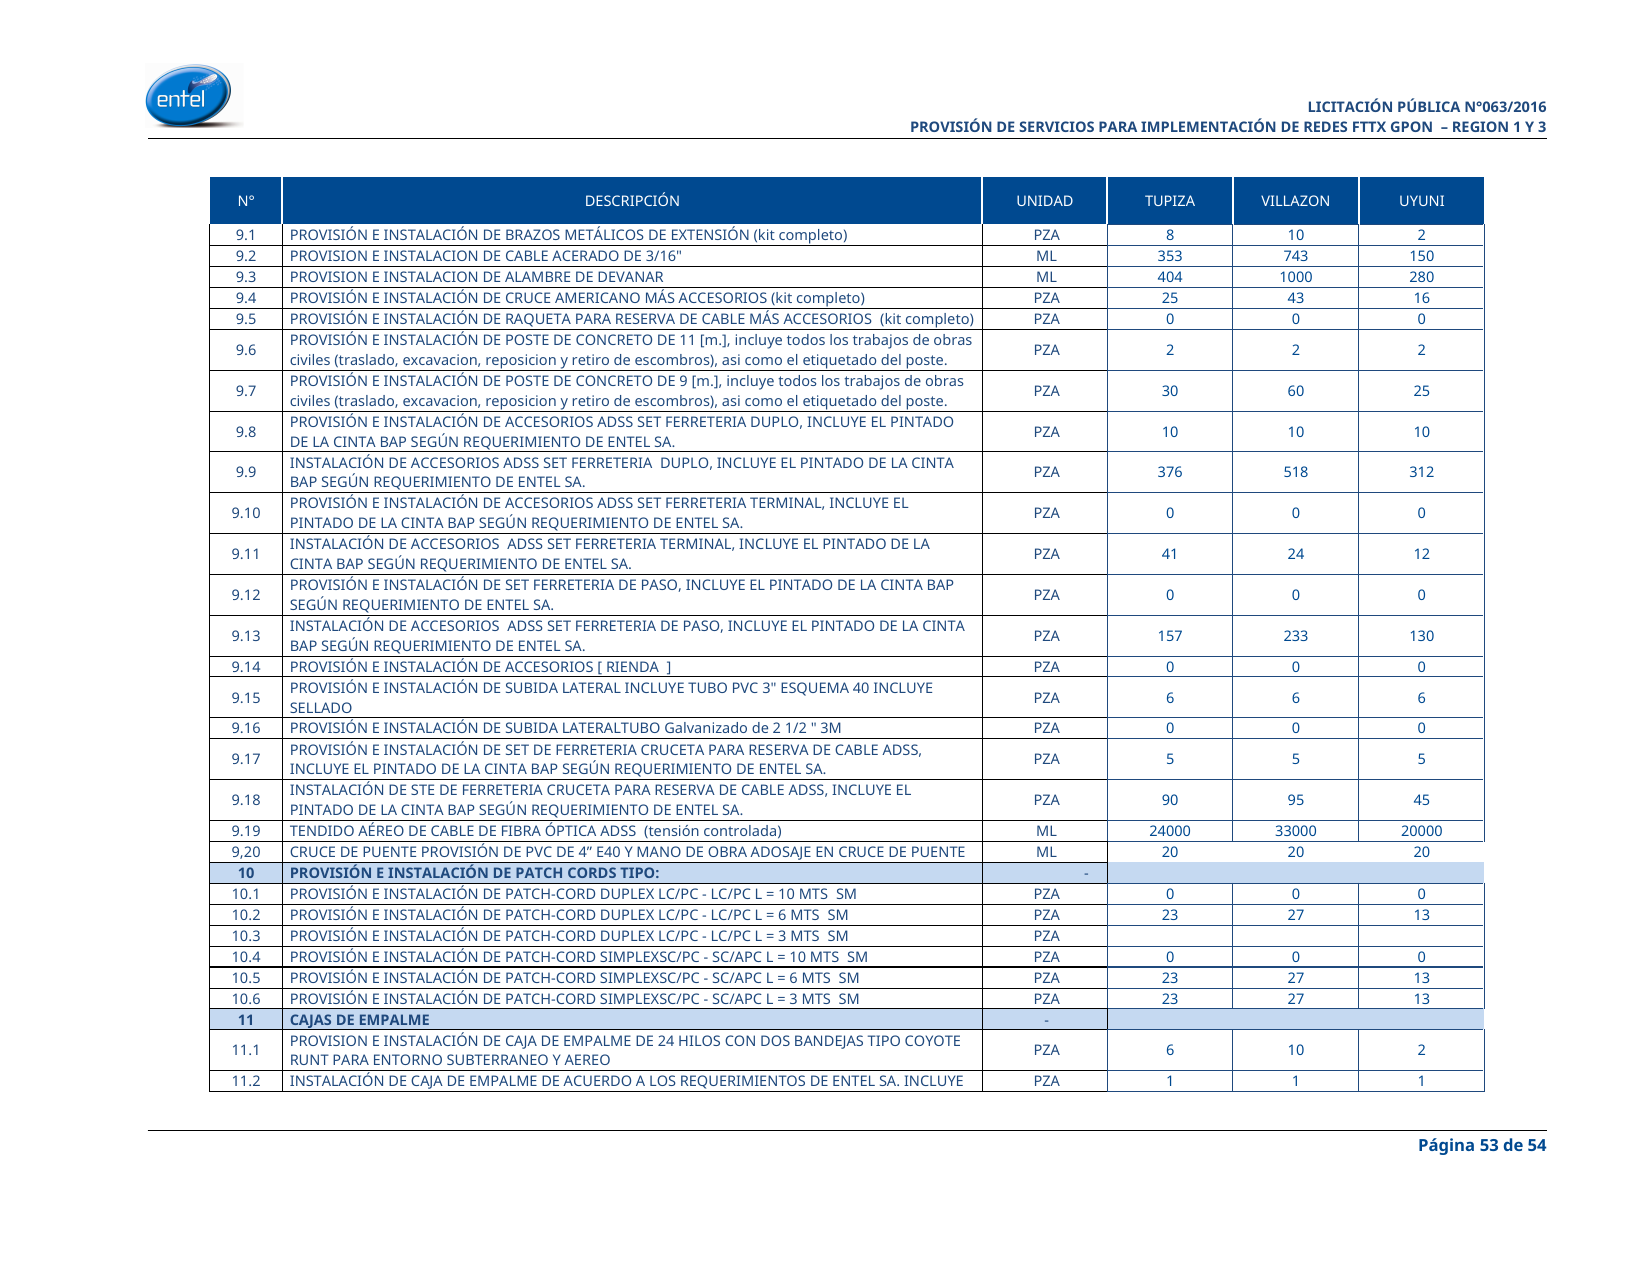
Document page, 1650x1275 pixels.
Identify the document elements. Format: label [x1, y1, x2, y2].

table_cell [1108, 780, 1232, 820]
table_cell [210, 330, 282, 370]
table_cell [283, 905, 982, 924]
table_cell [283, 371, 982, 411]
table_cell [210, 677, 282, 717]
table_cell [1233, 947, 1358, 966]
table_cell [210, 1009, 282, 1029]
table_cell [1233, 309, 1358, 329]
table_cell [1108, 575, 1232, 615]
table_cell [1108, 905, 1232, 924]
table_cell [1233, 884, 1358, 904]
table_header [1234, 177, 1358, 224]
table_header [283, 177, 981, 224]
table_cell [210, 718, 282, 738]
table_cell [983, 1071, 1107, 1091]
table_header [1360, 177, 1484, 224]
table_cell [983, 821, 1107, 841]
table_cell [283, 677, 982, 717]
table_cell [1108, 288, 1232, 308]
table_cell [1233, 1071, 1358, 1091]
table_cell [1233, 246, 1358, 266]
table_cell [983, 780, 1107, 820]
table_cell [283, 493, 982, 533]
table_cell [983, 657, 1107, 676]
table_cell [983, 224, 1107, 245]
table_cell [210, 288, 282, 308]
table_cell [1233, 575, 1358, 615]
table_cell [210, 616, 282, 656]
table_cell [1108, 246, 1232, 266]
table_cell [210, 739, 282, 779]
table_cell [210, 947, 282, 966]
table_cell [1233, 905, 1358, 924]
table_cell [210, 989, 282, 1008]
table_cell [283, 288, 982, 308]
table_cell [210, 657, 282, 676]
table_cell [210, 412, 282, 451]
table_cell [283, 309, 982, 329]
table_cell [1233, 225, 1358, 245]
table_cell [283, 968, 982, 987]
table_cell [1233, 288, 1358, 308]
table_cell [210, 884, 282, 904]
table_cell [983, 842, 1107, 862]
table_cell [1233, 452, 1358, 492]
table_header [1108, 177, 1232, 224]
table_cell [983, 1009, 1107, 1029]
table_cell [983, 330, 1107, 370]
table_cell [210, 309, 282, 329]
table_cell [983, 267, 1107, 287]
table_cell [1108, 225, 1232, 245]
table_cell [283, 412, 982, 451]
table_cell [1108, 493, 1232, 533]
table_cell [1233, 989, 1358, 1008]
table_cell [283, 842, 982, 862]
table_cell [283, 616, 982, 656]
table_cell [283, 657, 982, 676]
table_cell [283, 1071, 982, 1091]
picture [145, 63, 244, 128]
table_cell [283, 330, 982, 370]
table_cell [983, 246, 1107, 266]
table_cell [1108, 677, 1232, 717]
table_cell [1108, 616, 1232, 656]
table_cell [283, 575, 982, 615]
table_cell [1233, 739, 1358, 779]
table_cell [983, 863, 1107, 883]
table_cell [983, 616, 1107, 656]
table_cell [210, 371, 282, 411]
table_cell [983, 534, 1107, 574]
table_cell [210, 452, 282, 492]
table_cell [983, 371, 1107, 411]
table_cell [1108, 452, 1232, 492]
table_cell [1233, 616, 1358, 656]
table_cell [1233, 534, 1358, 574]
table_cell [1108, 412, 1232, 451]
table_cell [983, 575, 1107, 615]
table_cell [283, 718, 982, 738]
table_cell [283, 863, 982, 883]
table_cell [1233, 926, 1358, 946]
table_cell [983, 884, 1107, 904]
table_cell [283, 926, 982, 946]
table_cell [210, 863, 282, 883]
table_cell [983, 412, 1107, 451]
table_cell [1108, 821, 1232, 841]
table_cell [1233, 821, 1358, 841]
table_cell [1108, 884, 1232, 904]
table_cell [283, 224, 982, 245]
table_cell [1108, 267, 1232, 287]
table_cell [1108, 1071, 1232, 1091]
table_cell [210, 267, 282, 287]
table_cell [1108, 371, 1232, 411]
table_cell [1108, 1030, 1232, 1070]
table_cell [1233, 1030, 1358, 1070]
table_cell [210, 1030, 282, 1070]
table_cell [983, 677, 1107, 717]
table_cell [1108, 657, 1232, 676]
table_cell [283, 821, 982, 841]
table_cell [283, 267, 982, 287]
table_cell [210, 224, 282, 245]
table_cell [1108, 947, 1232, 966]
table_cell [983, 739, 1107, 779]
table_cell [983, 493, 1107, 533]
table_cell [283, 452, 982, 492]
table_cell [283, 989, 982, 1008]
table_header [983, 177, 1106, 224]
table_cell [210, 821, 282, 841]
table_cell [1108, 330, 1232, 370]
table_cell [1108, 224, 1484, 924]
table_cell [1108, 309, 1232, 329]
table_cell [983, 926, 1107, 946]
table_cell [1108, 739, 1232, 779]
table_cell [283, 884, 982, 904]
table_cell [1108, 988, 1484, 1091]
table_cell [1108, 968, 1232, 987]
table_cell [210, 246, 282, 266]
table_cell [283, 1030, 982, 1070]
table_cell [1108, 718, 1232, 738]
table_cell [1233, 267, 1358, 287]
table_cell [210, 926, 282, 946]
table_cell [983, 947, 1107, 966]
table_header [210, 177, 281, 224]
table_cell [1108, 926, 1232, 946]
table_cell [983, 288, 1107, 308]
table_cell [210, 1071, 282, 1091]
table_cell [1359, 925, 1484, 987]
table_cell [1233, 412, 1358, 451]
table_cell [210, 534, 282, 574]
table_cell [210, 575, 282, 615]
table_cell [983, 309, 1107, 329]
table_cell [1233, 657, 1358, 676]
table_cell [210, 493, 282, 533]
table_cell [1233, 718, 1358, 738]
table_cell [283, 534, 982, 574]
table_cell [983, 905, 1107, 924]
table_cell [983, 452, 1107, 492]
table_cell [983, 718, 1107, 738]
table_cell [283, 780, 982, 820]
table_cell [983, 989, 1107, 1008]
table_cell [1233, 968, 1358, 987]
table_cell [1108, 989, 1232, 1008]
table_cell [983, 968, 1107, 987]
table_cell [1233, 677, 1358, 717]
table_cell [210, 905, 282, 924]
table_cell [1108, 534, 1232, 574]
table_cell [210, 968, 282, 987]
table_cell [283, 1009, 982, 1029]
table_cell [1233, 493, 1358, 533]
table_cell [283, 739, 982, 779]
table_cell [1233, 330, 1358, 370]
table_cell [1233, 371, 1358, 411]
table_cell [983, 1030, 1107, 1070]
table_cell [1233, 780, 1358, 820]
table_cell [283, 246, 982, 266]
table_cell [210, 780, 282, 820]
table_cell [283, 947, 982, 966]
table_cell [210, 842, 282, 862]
